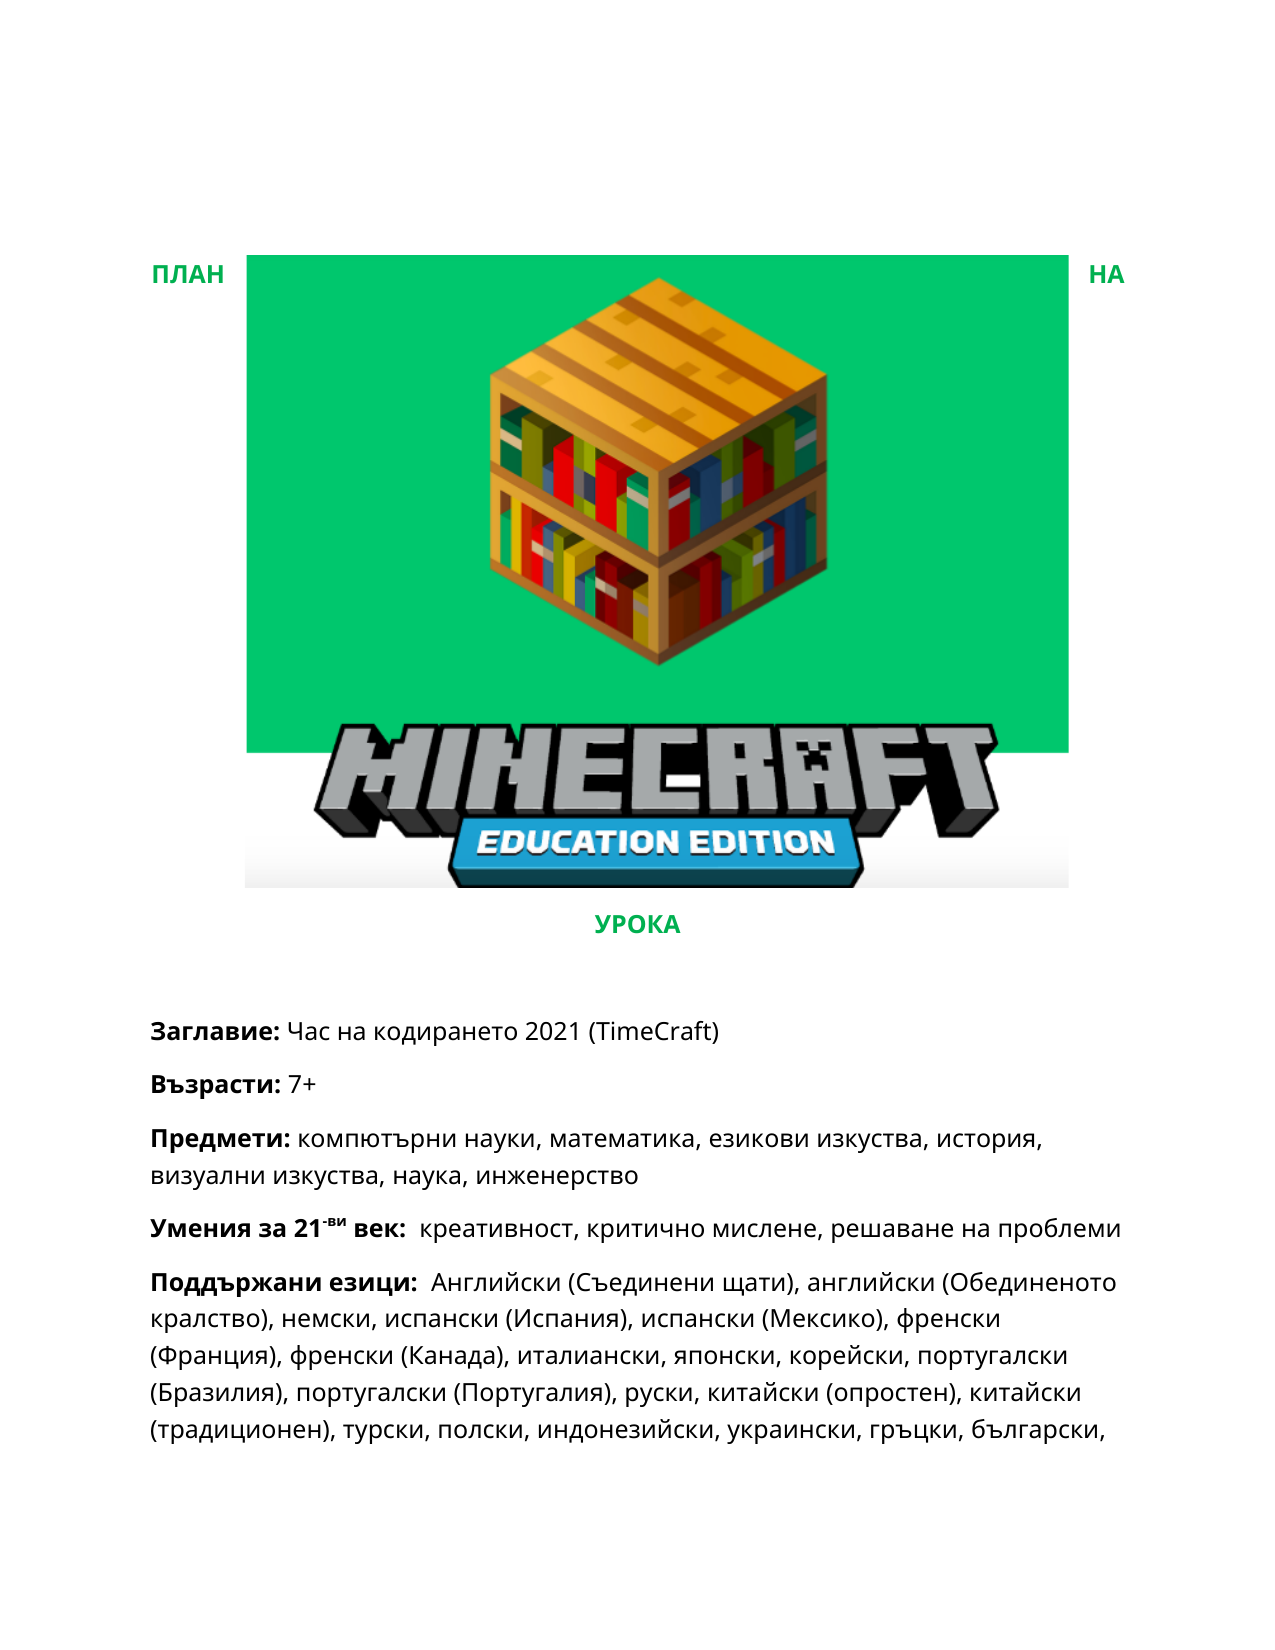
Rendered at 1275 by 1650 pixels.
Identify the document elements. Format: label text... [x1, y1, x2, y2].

text Заглавие: Час на кодирането 2021 (TimeCraft) [150, 1014, 1125, 1048]
text Предмети: компютърни науки, математика, езикови изкуства, история, визуални изкуства, наука, инженерство [150, 1121, 1125, 1191]
text Възрасти: 7+ [150, 1067, 1125, 1101]
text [150, 1264, 1125, 1445]
picture [243, 255, 1069, 886]
text Умения за 21-ви век: креативност, критично мислене, решаване на проблеми [150, 1211, 1125, 1245]
